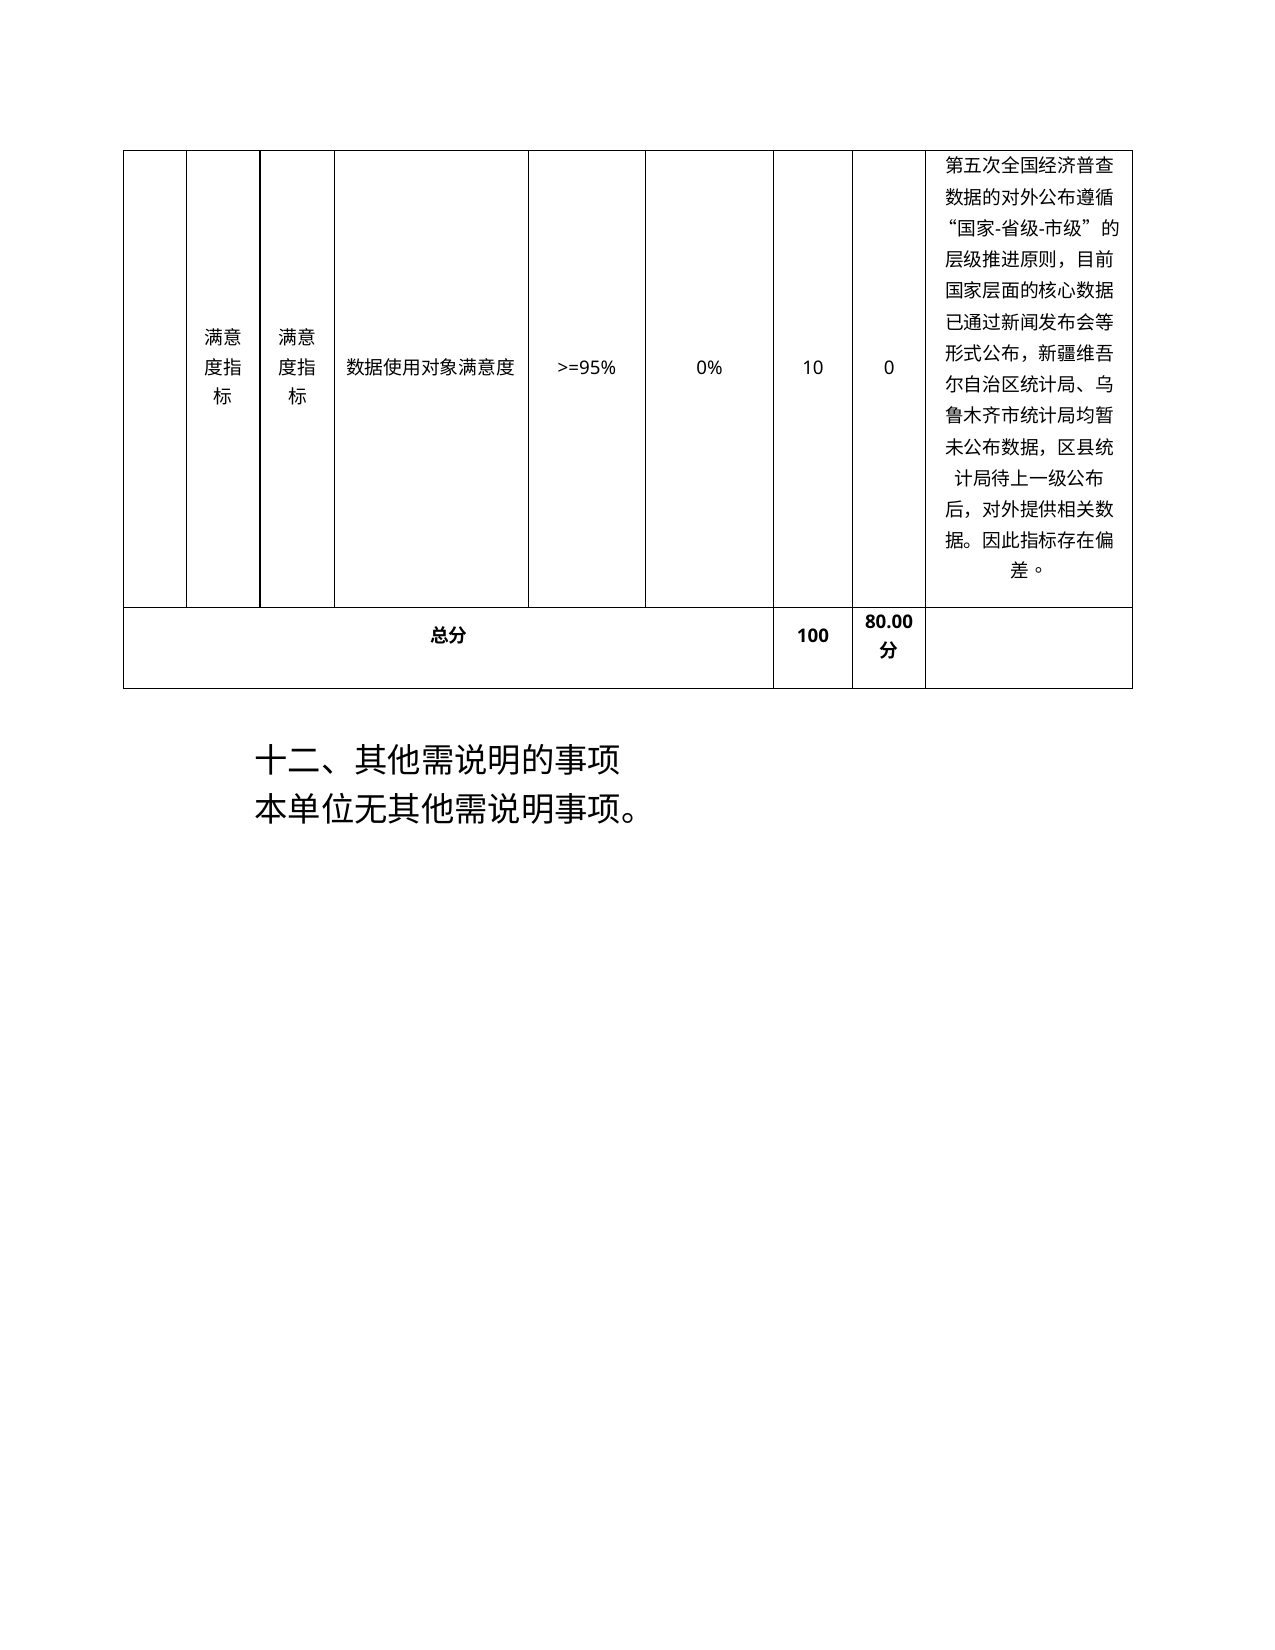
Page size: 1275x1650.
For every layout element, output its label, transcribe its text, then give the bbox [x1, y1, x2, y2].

table_cell 总分 [124, 608, 773, 688]
table_cell 0% [646, 151, 773, 607]
table_cell 100 [774, 608, 852, 688]
table_cell 80.00分 [853, 608, 925, 688]
table_cell >=95% [529, 151, 645, 607]
text 十二、其他需说明的事项 [187, 734, 1087, 782]
table_cell 数据使用对象满意度 [335, 151, 528, 607]
table_cell 10 [774, 151, 852, 607]
table_cell 第五次全国经济普查数据的对外公布遵循“国家-省级-市级”的层级推进原则，目前国家层面的核心数据已通过新闻发布会等形式公布，新疆维吾尔自治区统计局、乌鲁木齐市统计局均暂未公布数据，区县统计局待上一级公布后，对外提供相关数据。因此指标存在偏差。 [926, 151, 1132, 607]
table_cell 满意度指标 [187, 151, 259, 607]
table_cell [926, 608, 1132, 688]
text 本单位无其他需说明事项。 [187, 782, 1087, 831]
table_cell 满意度指标 [261, 151, 334, 607]
table_cell 0 [853, 151, 925, 607]
